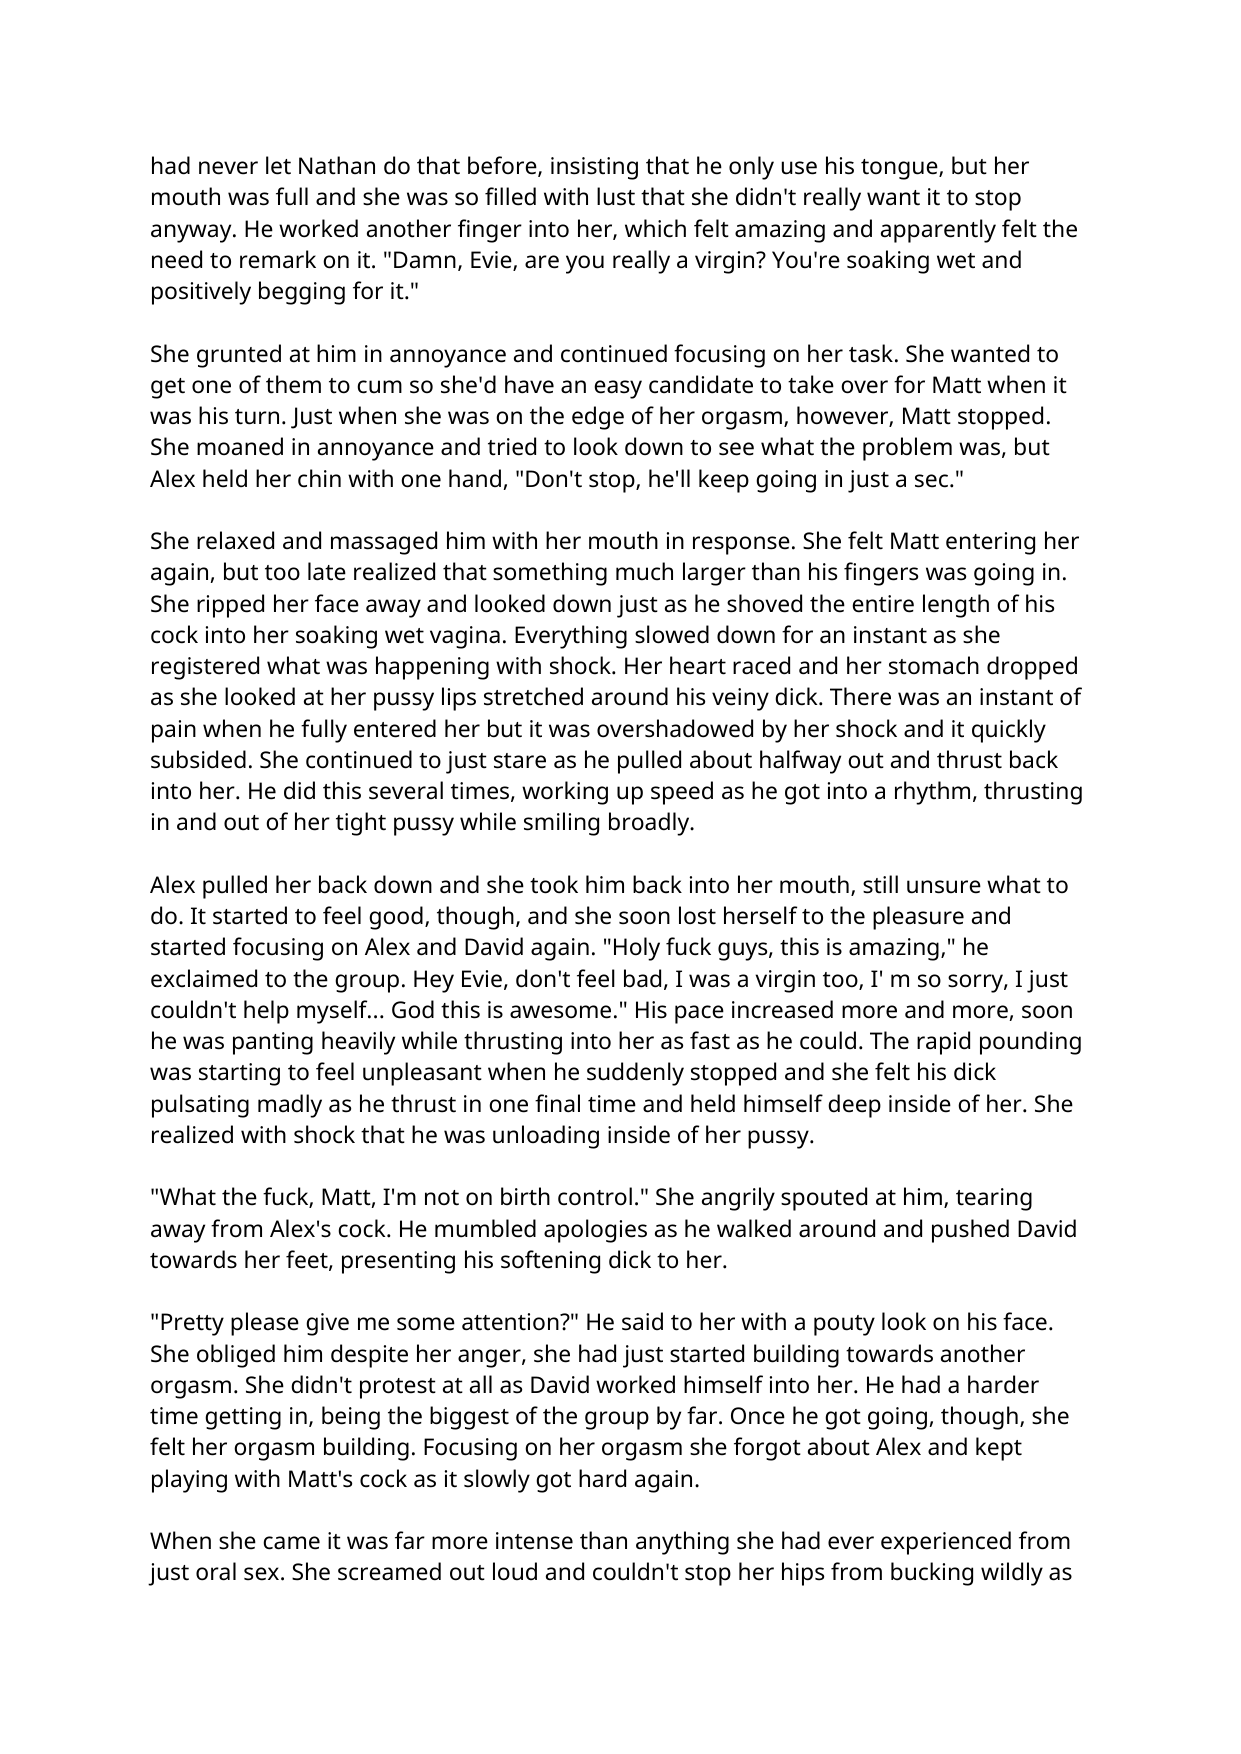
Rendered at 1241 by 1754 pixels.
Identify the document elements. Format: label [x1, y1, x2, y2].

text [150, 150, 1090, 1587]
